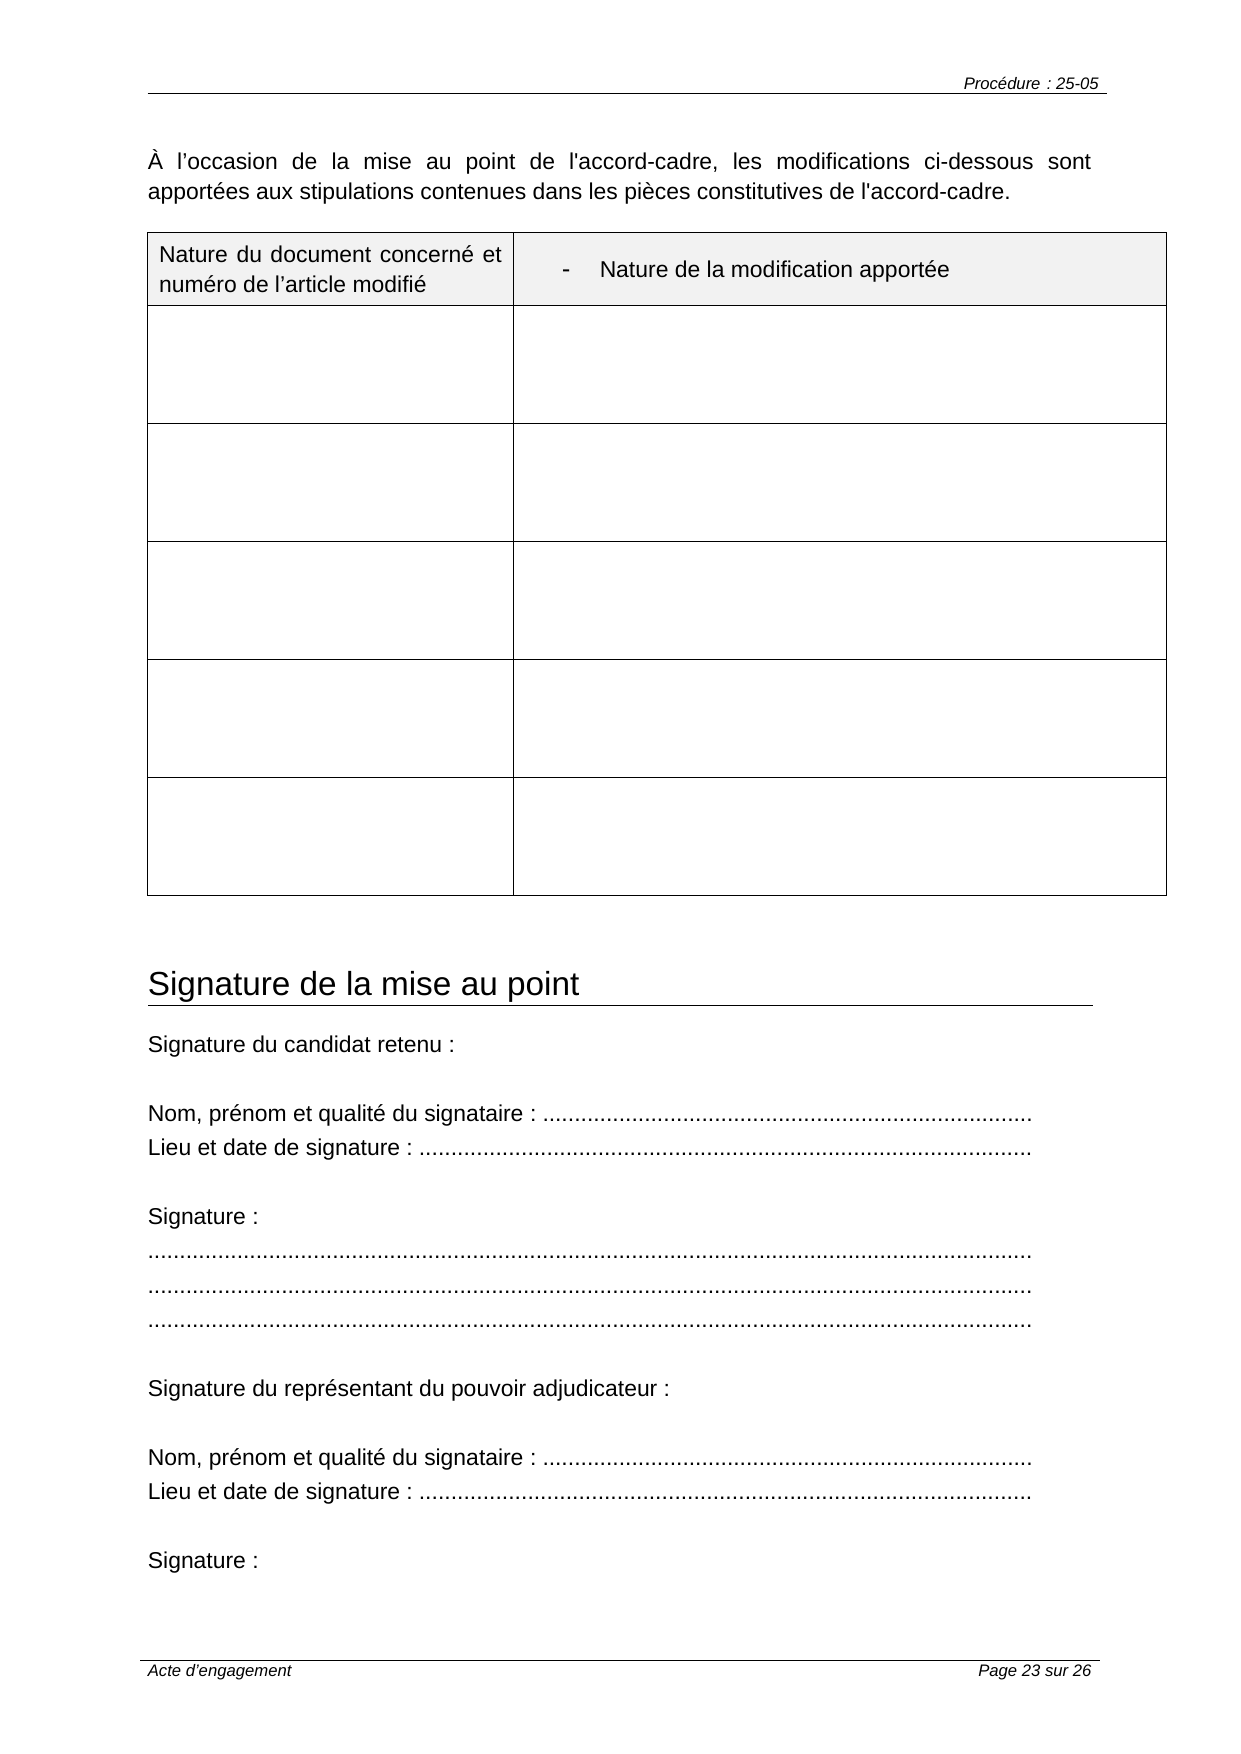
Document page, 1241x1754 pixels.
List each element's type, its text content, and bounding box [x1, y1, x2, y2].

table_cell [514, 660, 1166, 777]
table_cell [514, 778, 1166, 895]
table_cell [514, 306, 1166, 423]
table_header Nature du document concerné et numéro de l’article modifié [148, 233, 513, 305]
table_header Nature de la modification apportée [514, 233, 1166, 305]
table_cell [514, 542, 1166, 659]
text Signature du candidat retenu : [148, 1031, 1093, 1058]
table_cell [148, 424, 513, 541]
text Signature de la mise au point [148, 964, 1093, 1005]
text Nom, prénom et qualité du signataire : [148, 1444, 1093, 1470]
text Signature : [148, 1547, 1093, 1573]
table_cell [148, 660, 513, 777]
text Lieu et date de signature : [148, 1134, 1093, 1161]
text Signature : [148, 1203, 1093, 1229]
text À l’occasion de la mise au point de l'accord-cadre, les modifications ci-dessous sont apportées aux stipulations contenues dans les pièces constitutives de l'accord-cadre. [148, 148, 1093, 204]
table_cell [148, 306, 513, 423]
text Lieu et date de signature : [148, 1478, 1093, 1504]
table_cell [148, 542, 513, 659]
text Signature du représentant du pouvoir adjudicateur : [148, 1375, 1093, 1401]
table_cell [148, 778, 513, 895]
table_cell [514, 424, 1166, 541]
text Nom, prénom et qualité du signataire : [148, 1100, 1093, 1126]
